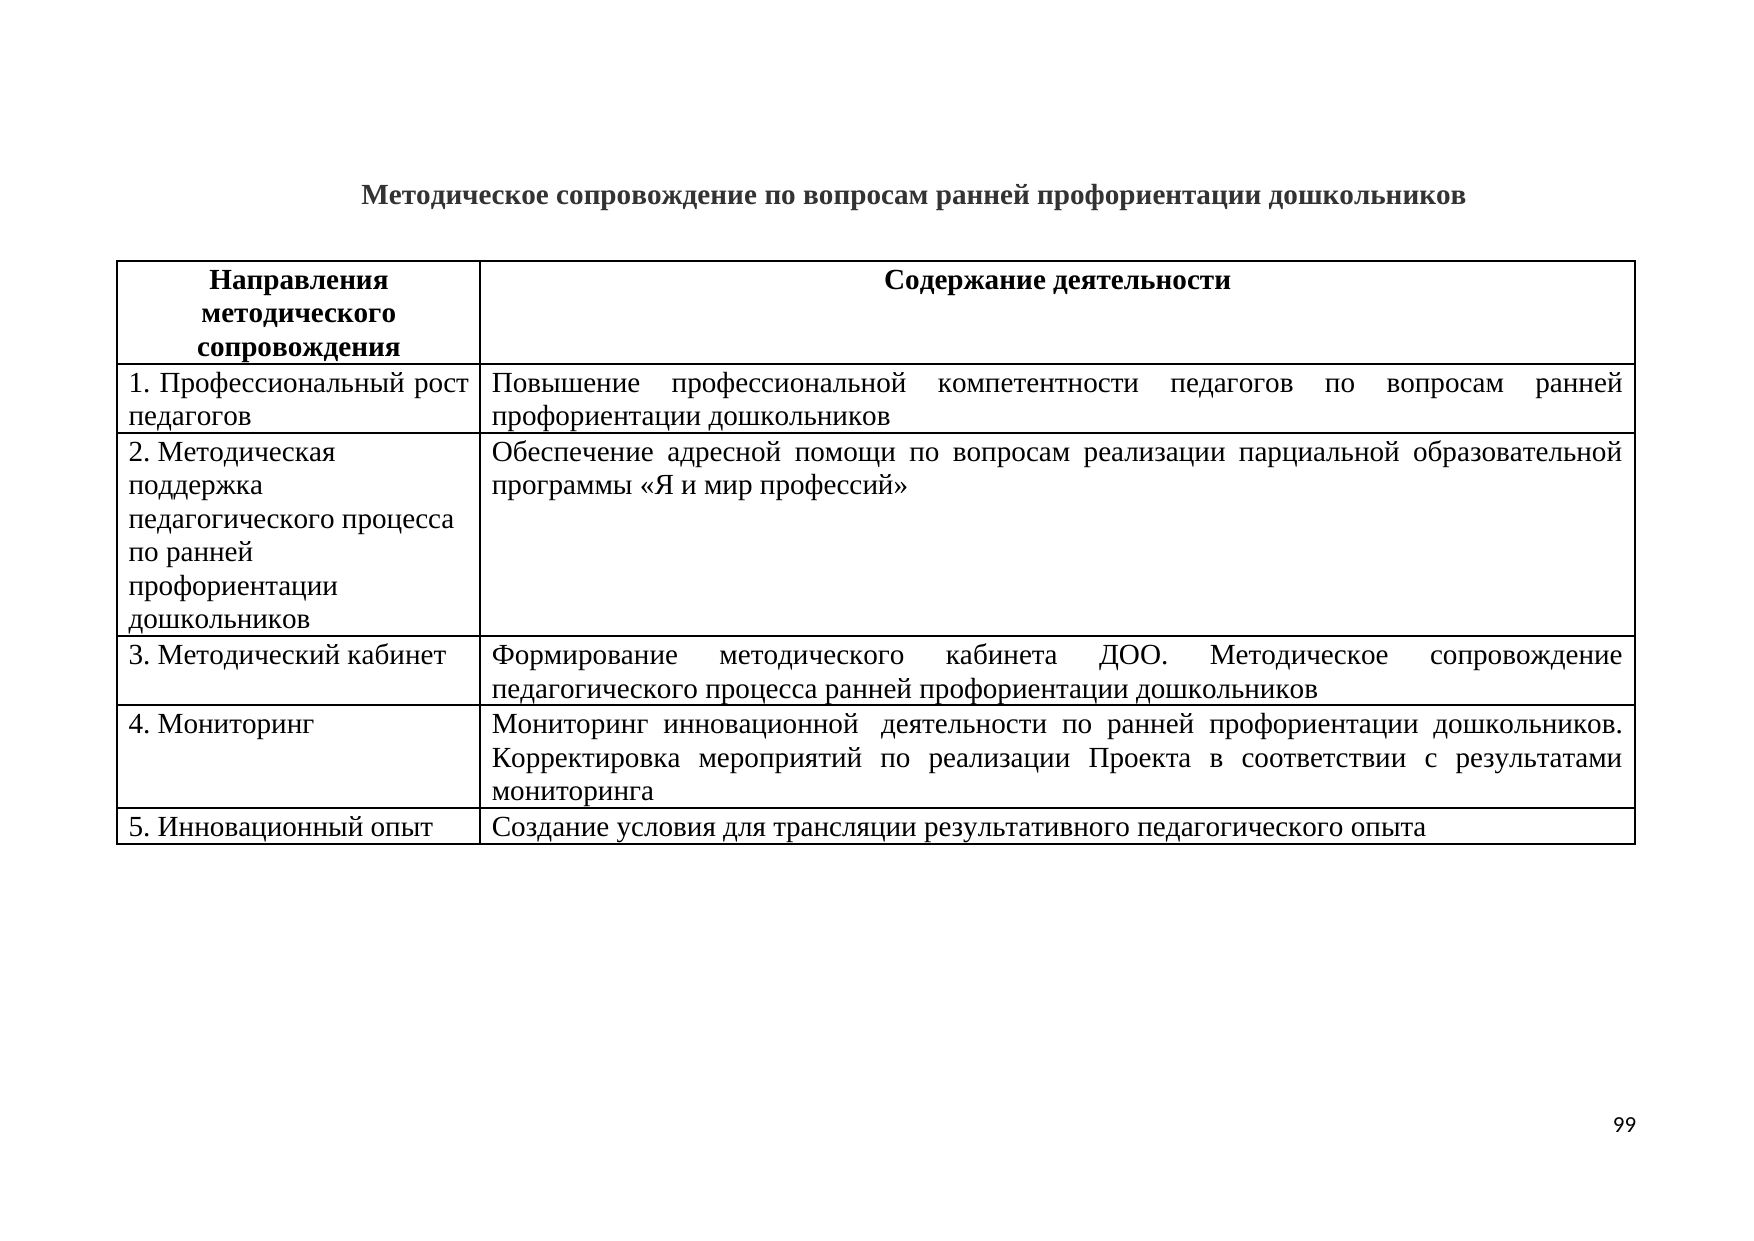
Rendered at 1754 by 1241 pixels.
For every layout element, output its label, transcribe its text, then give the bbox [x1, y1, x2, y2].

table_cell Формирование методического кабинета ДОО. Методическое сопровождение педагогического процесса ранней профориентации дошкольников [481, 637, 1634, 704]
table_cell 2. Методическая поддержка педагогического процесса по ранней профориентации дошкольников [118, 434, 479, 635]
table_cell Обеспечение адресной помощи по вопросам реализации парциальной образовательной программы «Я и мир профессий» [481, 434, 1634, 635]
table_cell 3. Методический кабинет [118, 637, 479, 704]
table_cell 1. Профессиональный рост педагогов [118, 365, 479, 432]
table_cell 5. Инновационный опыт [118, 809, 479, 843]
table_header Направления методического сопровождения [118, 262, 479, 363]
table_cell Мониторинг инновационной деятельности по ранней профориентации дошкольников. Корректировка мероприятий по реализации Проекта в соответствии с результатами мониторинга [481, 706, 1634, 807]
table_cell Создание условия для трансляции результативного педагогического опыта [481, 809, 1634, 843]
table_header Содержание деятельности [481, 262, 1634, 363]
table_cell 4. Мониторинг [118, 706, 479, 807]
table_cell Повышение профессиональной компетентности педагогов по вопросам ранней профориентации дошкольников [481, 365, 1634, 432]
text Методическое сопровождение по вопросам ранней профориентации дошкольников [118, 177, 1636, 211]
